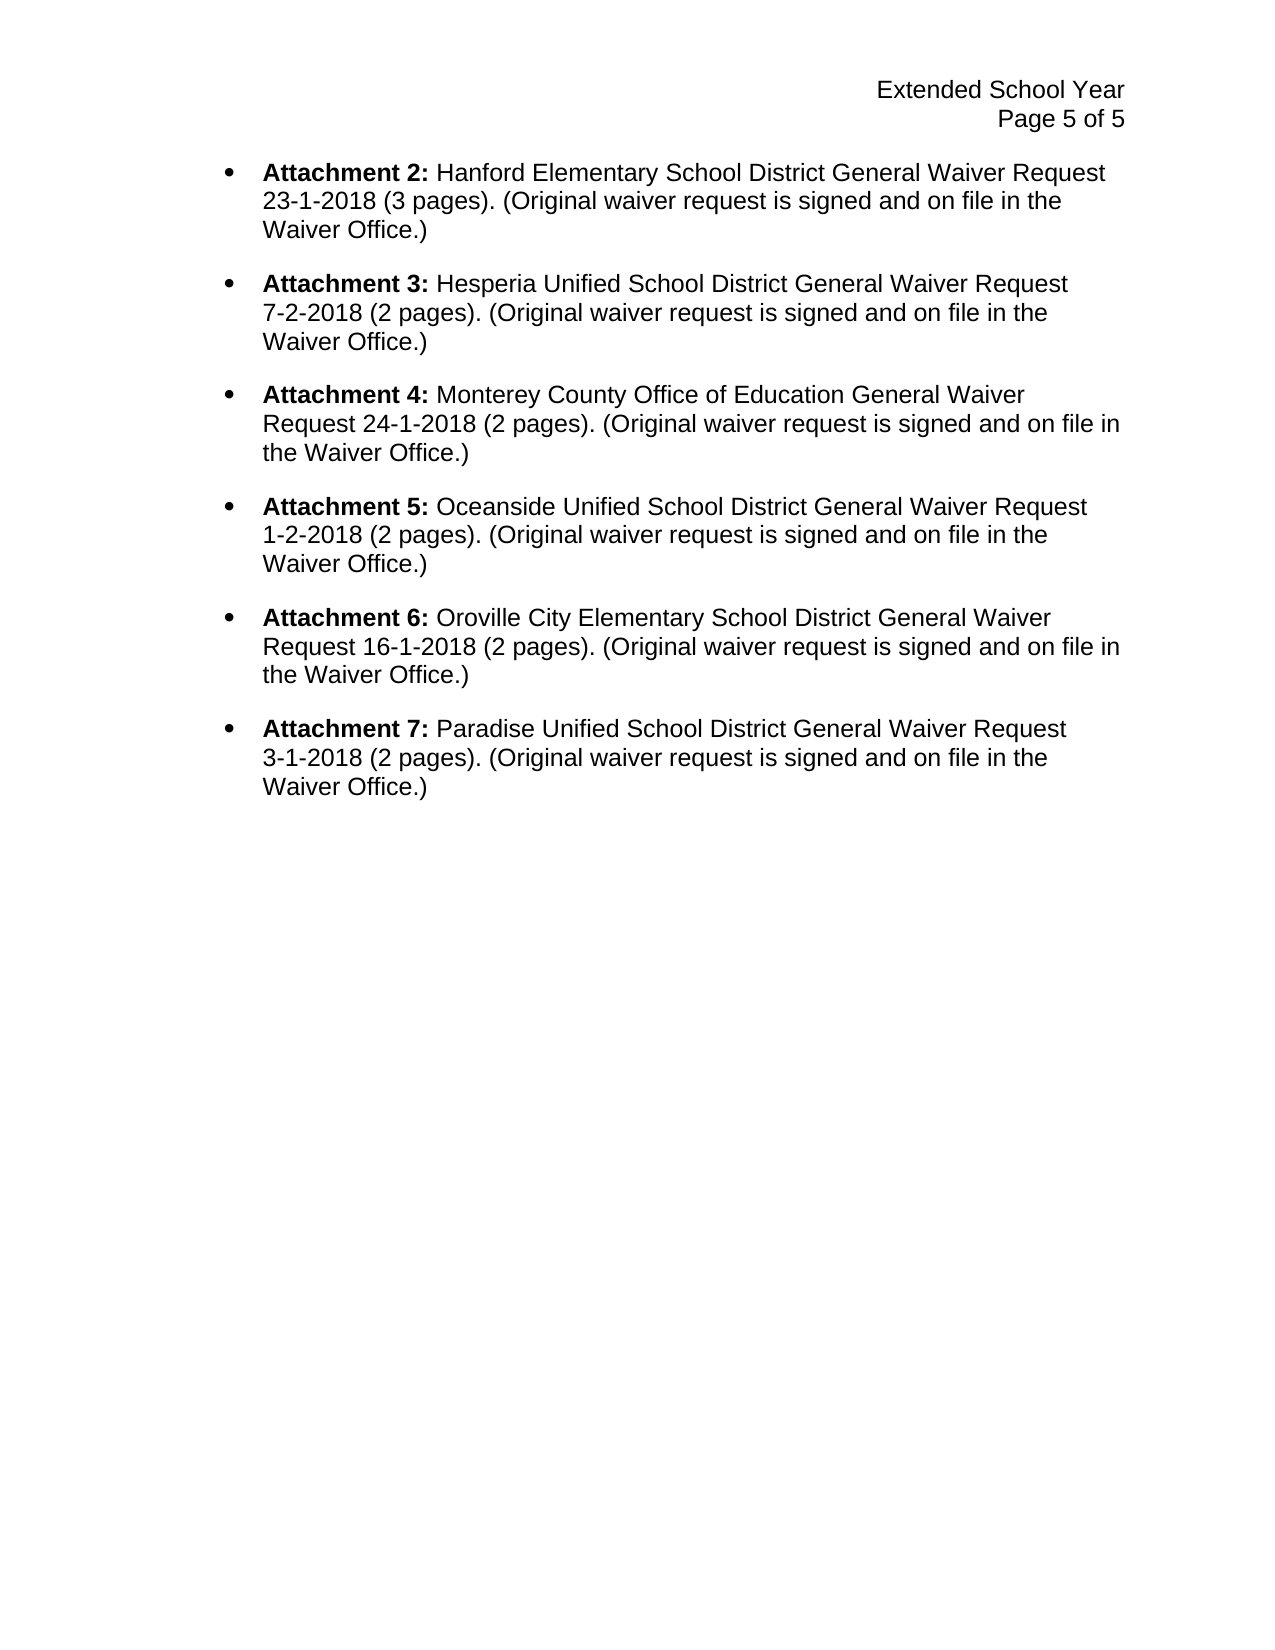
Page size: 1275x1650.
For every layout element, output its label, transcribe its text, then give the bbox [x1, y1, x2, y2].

text 3-1-2018 (2 pages). (Original waiver request is signed and on file in the Waiver Office.) [262, 743, 1125, 801]
list Attachment 4: Monterey County Office of Education General Waiver Request 24-1-2018 (2 pages). (Original waiver request is signed and on file in the Waiver Office.) [225, 380, 1125, 467]
list Attachment 5: Oceanside Unified School District General Waiver Request [225, 492, 1125, 520]
text 23-1-2018 (3 pages). (Original waiver request is signed and on file in the Waiver Office.) [262, 186, 1125, 244]
text 7-2-2018 (2 pages). (Original waiver request is signed and on file in the Waiver Office.) [262, 298, 1125, 355]
list Attachment 3: Hesperia Unified School District General Waiver Request [225, 269, 1125, 298]
list Attachment 7: Paradise Unified School District General Waiver Request [225, 714, 1125, 743]
text 1-2-2018 (2 pages). (Original waiver request is signed and on file in the Waiver Office.) [262, 520, 1125, 578]
list Attachment 6: Oroville City Elementary School District General Waiver Request 16-1-2018 (2 pages). (Original waiver request is signed and on file in the Waiver Office.) [225, 603, 1125, 689]
list Attachment 2: Hanford Elementary School District General Waiver Request [225, 157, 1125, 186]
